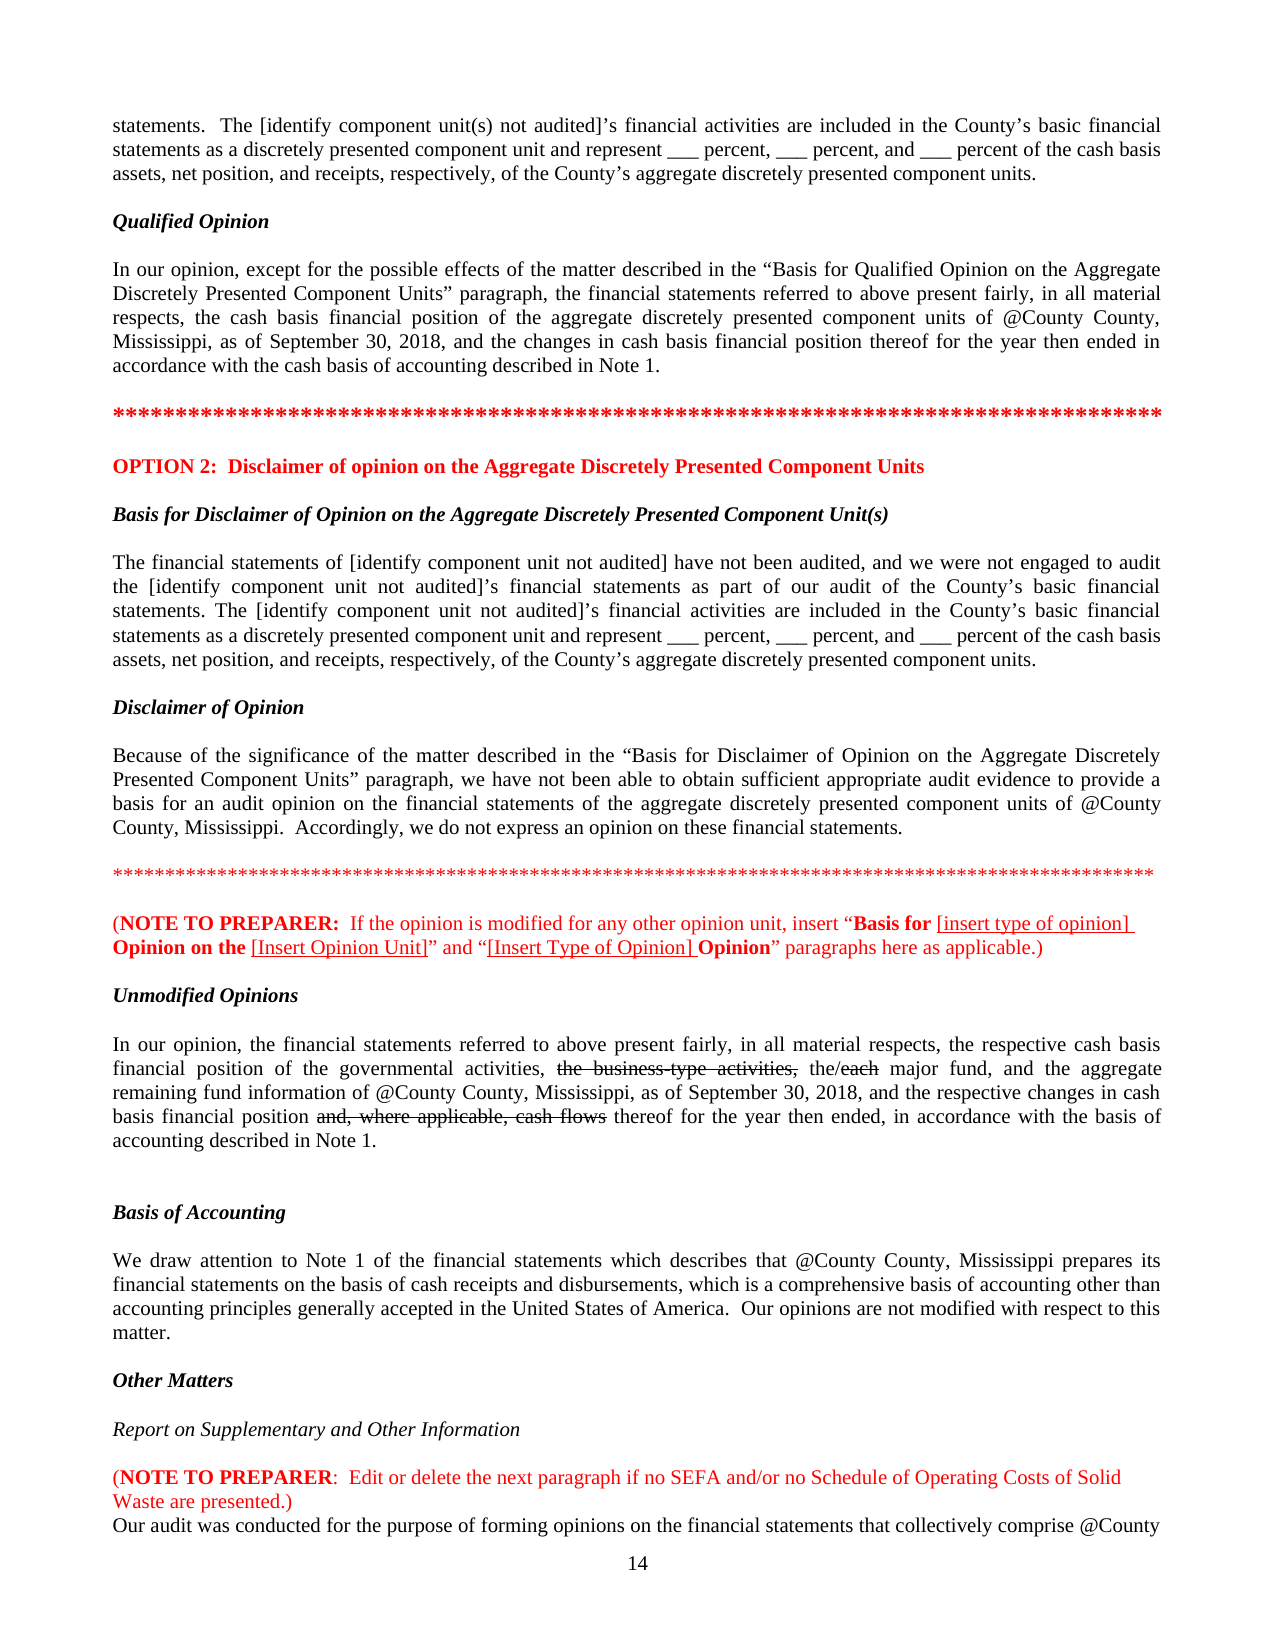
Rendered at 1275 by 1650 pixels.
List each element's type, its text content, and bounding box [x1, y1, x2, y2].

text Because of the significance of the matter described in the “Basis for Disclaimer of Opinion on the Aggregate Discretely Presented Component Units” paragraph, we have not been able to obtain sufficient appropriate audit evidence to provide a basis for an audit opinion on the financial statements of the aggregate discretely presented component units of @County County, Mississippi. Accordingly, we do not express an opinion on these financial statements. [112, 743, 1162, 839]
text OPTION 2: Disclaimer of opinion on the Aggregate Discretely Presented Component Units [112, 454, 1162, 478]
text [112, 112, 1162, 185]
text Report on Supplementary and Other Information [112, 1417, 1162, 1441]
text In our opinion, except for the possible effects of the matter described in the “Basis for Qualified Opinion on the Aggregate Discretely Presented Component Units” paragraph, the financial statements referred to above present fairly, in all material respects, the cash basis financial position of the aggregate discretely presented component units of @County County, Mississippi, as of September 30, 2018, and the changes in cash basis financial position thereof for the year then ended in accordance with the cash basis of accounting described in Note 1. [112, 257, 1162, 377]
text ************************************************************************************ [112, 401, 1162, 430]
text Qualified Opinion [112, 209, 1162, 233]
text In our opinion, the financial statements referred to above present fairly, in all material respects, the respective cash basis financial position of the governmental activities, the business-type activities, the/each major fund, and the aggregate remaining fund information of @County County, Mississippi, as of September 30, 2018, and the respective changes in cash basis financial position and, where applicable, cash flows thereof for the year then ended, in accordance with the basis of accounting described in Note 1. [112, 1032, 1162, 1152]
text Other Matters [112, 1368, 1162, 1392]
text Unmodified Opinions [112, 983, 1162, 1007]
text (NOTE TO PREPARER: If the opinion is modified for any other opinion unit, insert “Basis for [insert type of opinion] Opinion on the [Insert Opinion Unit]” and “[Insert Type of Opinion] Opinion” paragraphs here as applicable.) [112, 911, 1162, 959]
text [112, 1513, 1162, 1537]
text **************************************************************************************************** [112, 863, 1162, 887]
text (NOTE TO PREPARER: Edit or delete the next paragraph if no SEFA and/or no Schedule of Operating Costs of Solid Waste are presented.) [112, 1465, 1162, 1513]
text The financial statements of [identify component unit not audited] have not been audited, and we were not engaged to audit the [identify component unit not audited]’s financial statements as part of our audit of the County’s basic financial statements. The [identify component unit not audited]’s financial activities are included in the County’s basic financial statements as a discretely presented component unit and represent ___ percent, ___ percent, and ___ percent of the cash basis assets, net position, and receipts, respectively, of the County’s aggregate discretely presented component units. [112, 550, 1162, 671]
text Disclaimer of Opinion [112, 695, 1162, 719]
text Basis of Accounting [112, 1200, 1162, 1224]
text Basis for Disclaimer of Opinion on the Aggregate Discretely Presented Component Unit(s) [112, 502, 1162, 526]
text We draw attention to Note 1 of the financial statements which describes that @County County, Mississippi prepares its financial statements on the basis of cash receipts and disbursements, which is a comprehensive basis of accounting other than accounting principles generally accepted in the United States of America. Our opinions are not modified with respect to this matter. [112, 1248, 1162, 1344]
